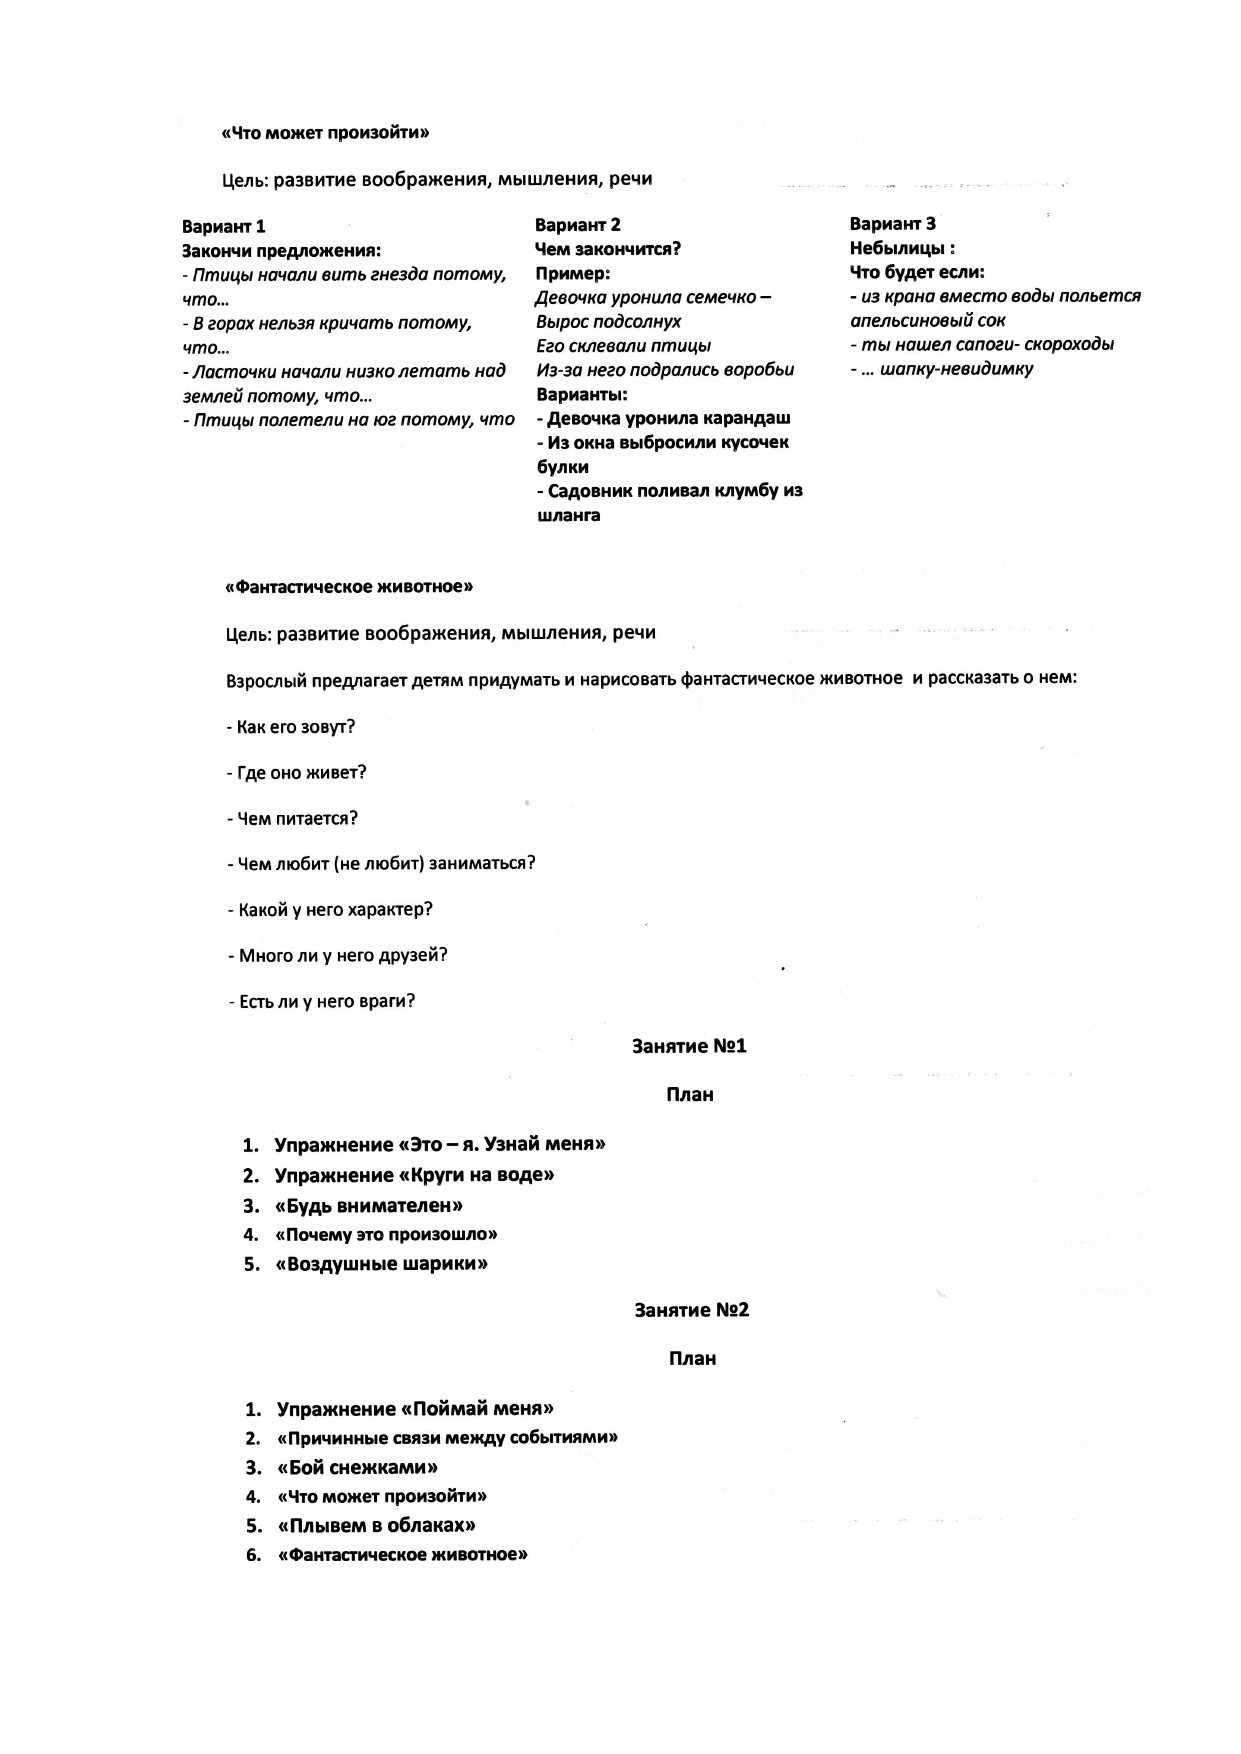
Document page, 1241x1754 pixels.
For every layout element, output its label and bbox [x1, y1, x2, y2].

picture [177, 118, 1151, 1561]
